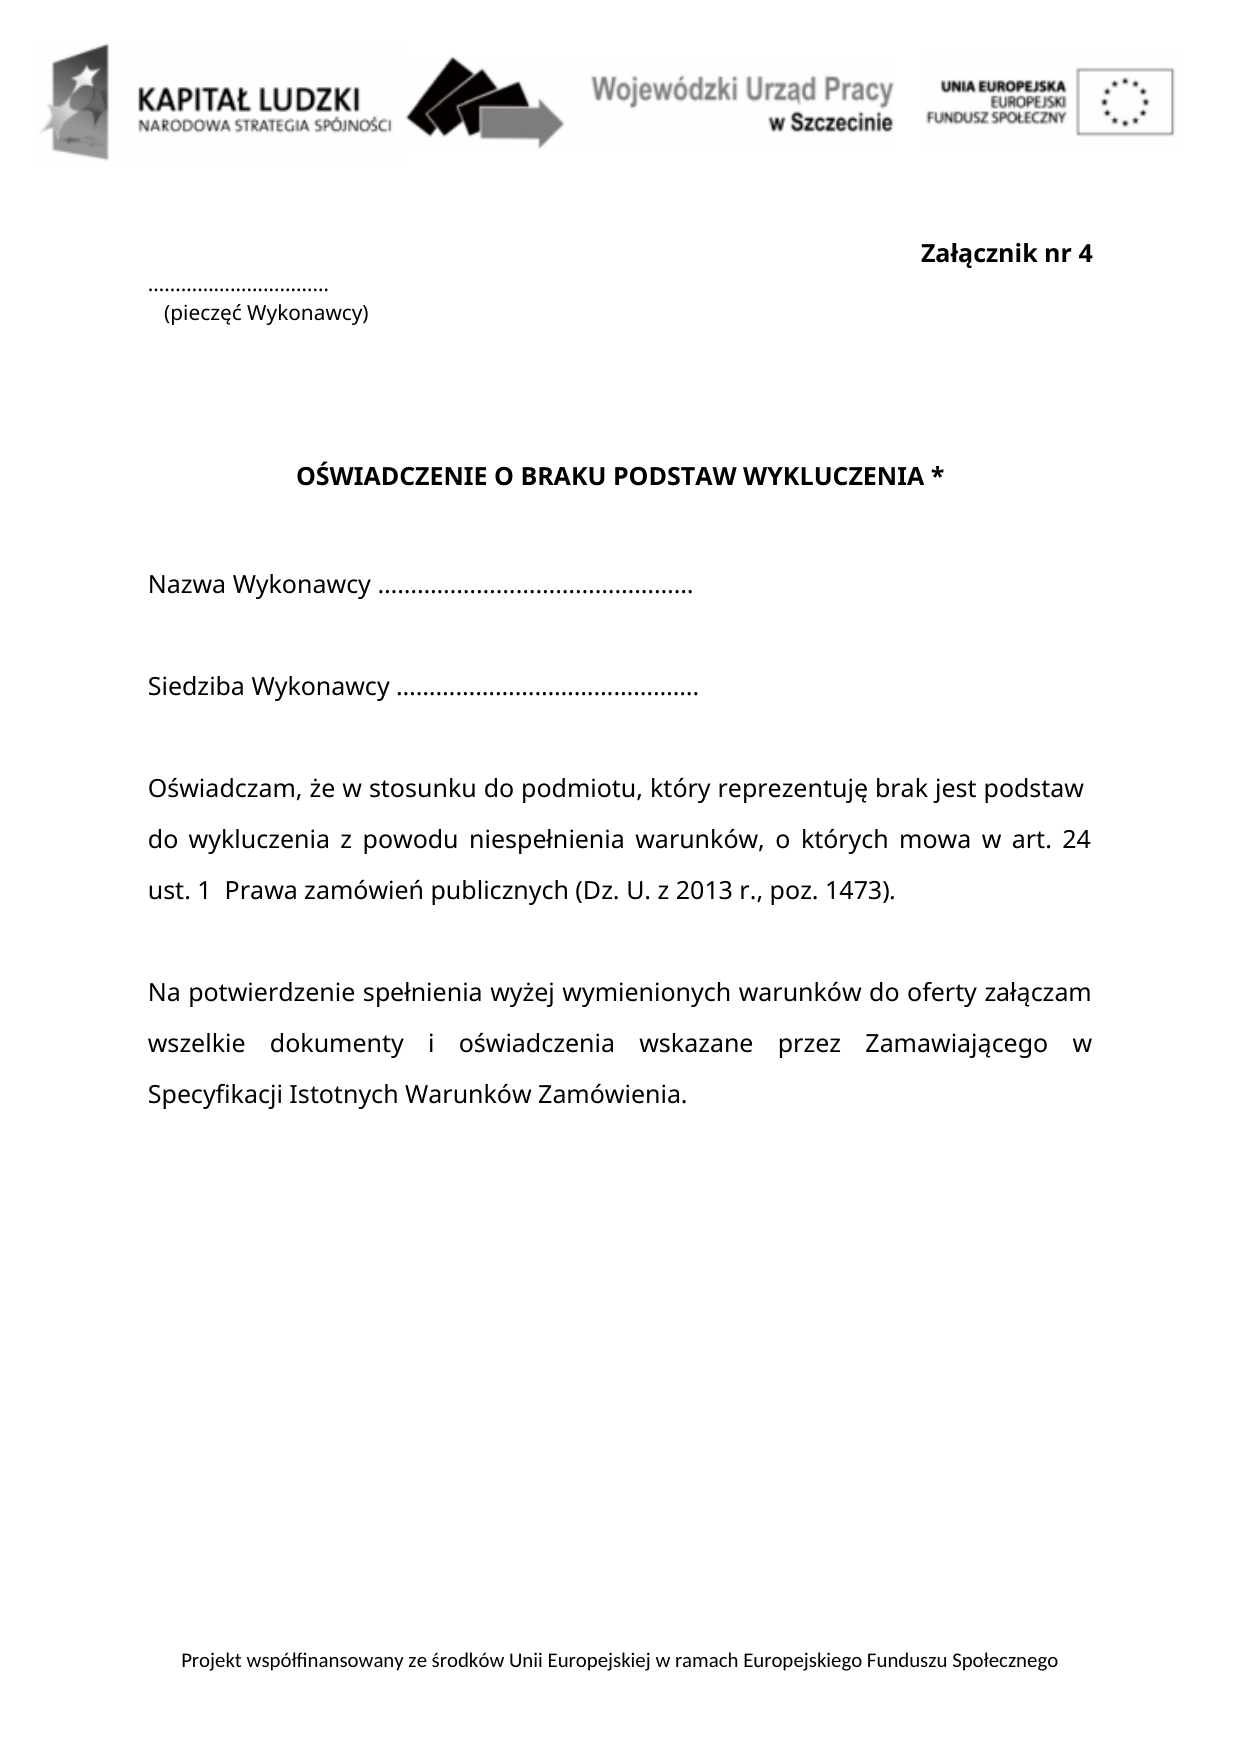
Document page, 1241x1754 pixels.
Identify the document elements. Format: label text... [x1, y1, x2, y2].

text (pieczęć Wykonawcy) [148, 298, 1093, 326]
text Załącznik nr 4 [148, 235, 1093, 269]
text Siedziba Wykonawcy ………………………………………. [148, 669, 1093, 703]
text Na potwierdzenie spełnienia wyżej wymienionych warunków do oferty załączam wszelkie dokumenty i oświadczenia wskazane przez Zamawiającego w Specyfikacji Istotnych Warunków Zamówienia. [148, 975, 1093, 1111]
text OŚWIADCZENIE O BRAKU PODSTAW WYKLUCZENIA * [148, 458, 1093, 492]
text …………………………… [148, 269, 1093, 298]
text Nazwa Wykonawcy ………………………………………… [148, 567, 1093, 601]
text Oświadczam, że w stosunku do podmiotu, który reprezentuję brak jest podstaw do wykluczenia z powodu niespełnienia warunków, o których mowa w art. 24 ust. 1 Prawa zamówień publicznych (Dz. U. z 2013 r., poz. 1473). [148, 771, 1093, 907]
